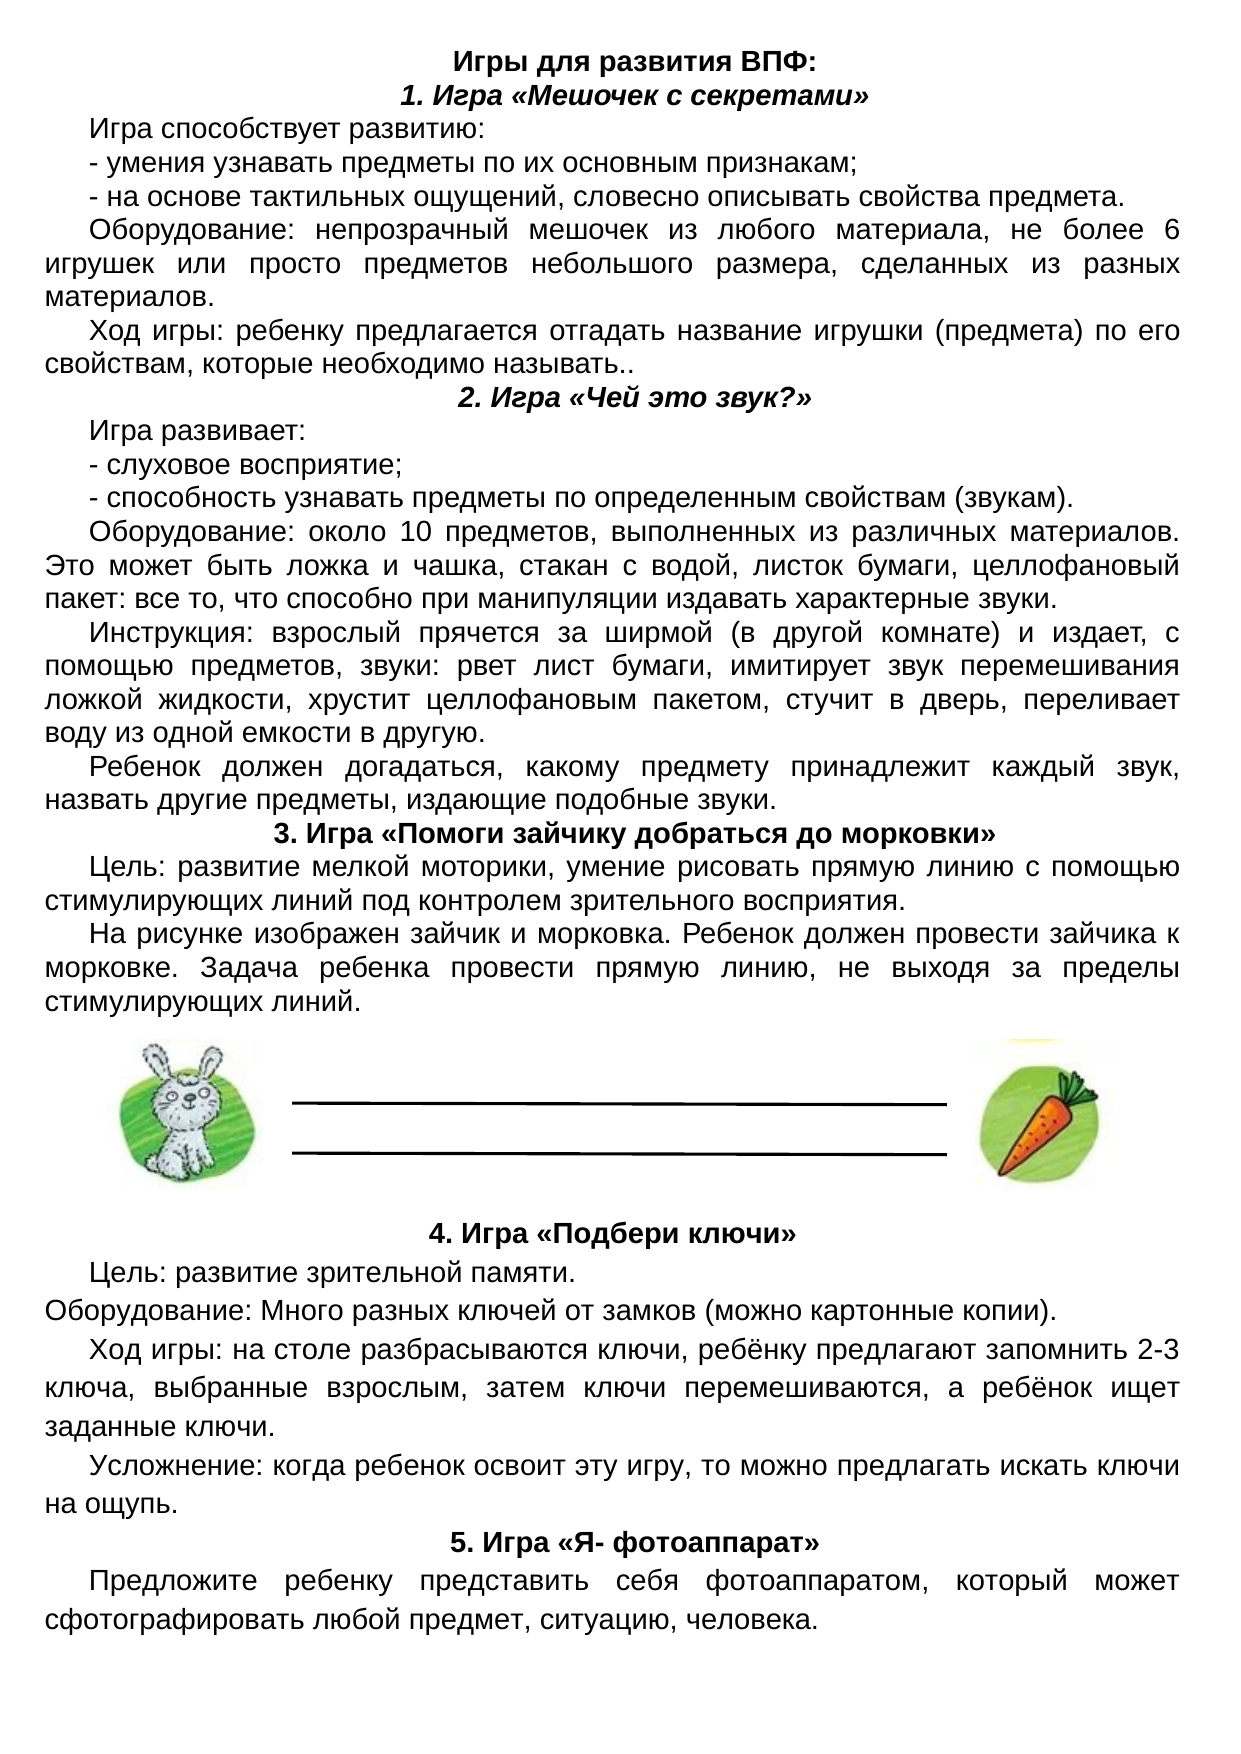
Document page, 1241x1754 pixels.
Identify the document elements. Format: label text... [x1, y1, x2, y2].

text - слуховое восприятие; [44, 447, 1181, 480]
text Ребенок должен догадаться, какому предмету принадлежит каждый звук, назвать другие предметы, издающие подобные звуки. [44, 749, 1181, 816]
text 3. Игра «Помоги зайчику добраться до морковки» [44, 816, 1181, 849]
text - способность узнавать предметы по определенным свойствам (звукам). [44, 480, 1181, 514]
text 1. Игра «Мешочек с секретами» [44, 78, 1181, 111]
text Ход игры: ребенку предлагается отгадать название игрушки (предмета) по его свойствам, которые необходимо называть.. [44, 313, 1181, 380]
text - умения узнавать предметы по их основным признакам; [44, 145, 1181, 178]
picture [96, 1039, 263, 1196]
text Предложите ребенку представить себя фотоаппаратом, который может сфотографировать любой предмет, ситуацию, человека. [44, 1563, 1181, 1635]
text Цель: развитие мелкой моторики, умение рисовать прямую линию с помощью стимулирующих линий под контролем зрительного восприятия. [44, 849, 1181, 916]
text Игры для развития ВПФ: [44, 44, 1181, 78]
text Оборудование: Много разных ключей от замков (можно картонные копии). [44, 1293, 1181, 1327]
text На рисунке изображен зайчик и морковка. Ребенок должен провести зайчика к морковке. Задача ребенка провести прямую линию, не выходя за пределы стимулирующих линий. [44, 916, 1181, 1017]
text Игра развивает: [44, 413, 1181, 447]
text Ход игры: на столе разбрасываются ключи, ребёнку предлагают запомнить 2-3 ключа, выбранные взрослым, затем ключи перемешиваются, а ребёнок ищет заданные ключи. [44, 1332, 1181, 1442]
text Усложнение: когда ребенок освоит эту игру, то можно предлагать искать ключи на ощупь. [44, 1447, 1181, 1519]
text 2. Игра «Чей это звук?» [44, 380, 1181, 413]
text Оборудование: около 10 предметов, выполненных из различных материалов. Это может быть ложка и чашка, стакан с водой, листок бумаги, целлофановый пакет: все то, что способно при манипуляции издавать характерные звуки. [44, 514, 1181, 614]
text 4. Игра «Подбери ключи» [44, 1216, 1181, 1250]
text Игра способствует развитию: [44, 111, 1181, 145]
text 5. Игра «Я- фотоаппарат» [44, 1524, 1181, 1558]
text - на основе тактильных ощущений, словесно описывать свойства предмета. [44, 178, 1181, 212]
text Цель: развитие зрительной памяти. [44, 1255, 1181, 1288]
picture [973, 1039, 1121, 1196]
text Оборудование: непрозрачный мешочек из любого материала, не более 6 игрушек или просто предметов небольшого размера, сделанных из разных материалов. [44, 212, 1181, 313]
text Инструкция: взрослый прячется за ширмой (в другой комнате) и издает, с помощью предметов, звуки: рвет лист бумаги, имитирует звук перемешивания ложкой жидкости, хрустит целлофановым пакетом, стучит в дверь, переливает воду из одной емкости в другую. [44, 614, 1181, 749]
